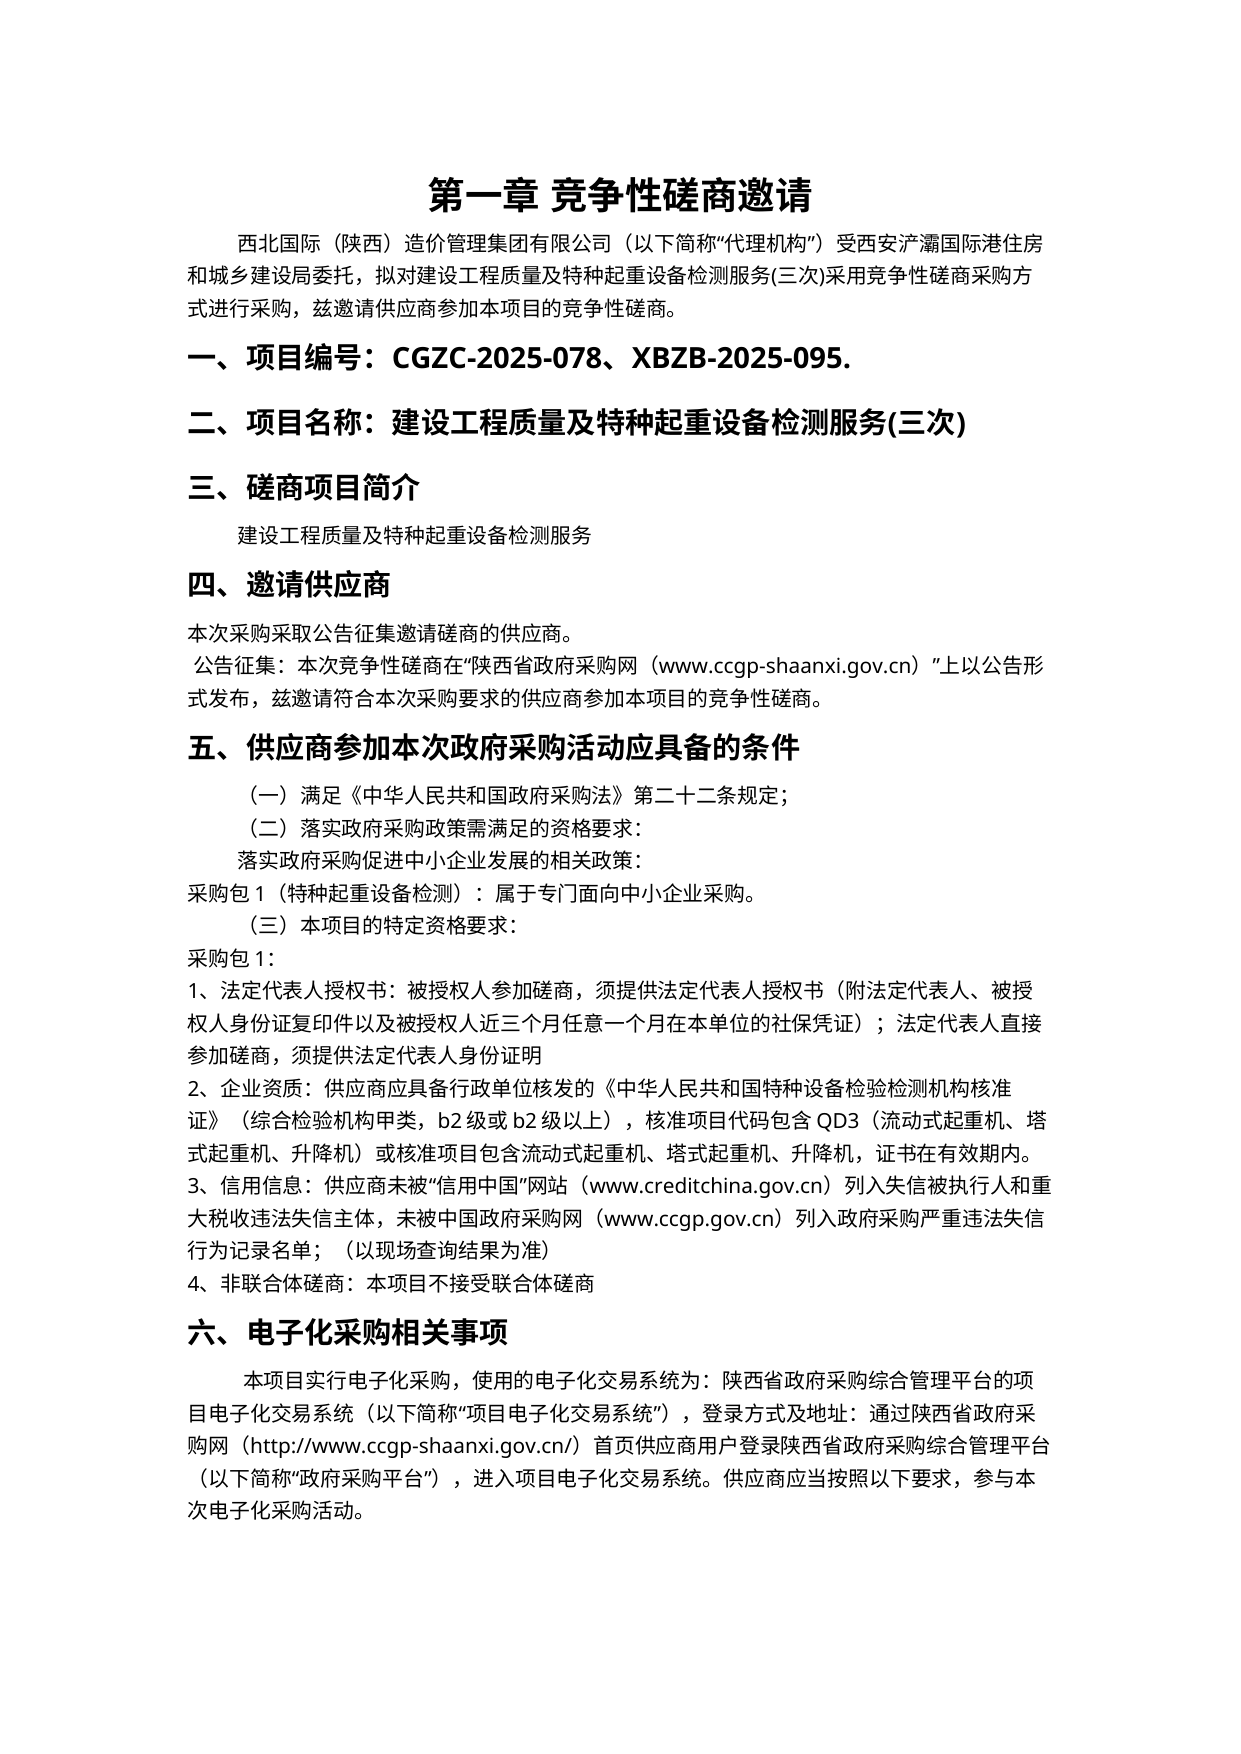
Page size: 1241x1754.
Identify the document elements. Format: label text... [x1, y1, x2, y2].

text （三）本项目的特定资格要求： [187, 909, 1053, 942]
text 本项目实行电子化采购，使用的电子化交易系统为：陕西省政府采购综合管理平台的项目电子化交易系统（以下简称“项目电子化交易系统”），登录方式及地址：通过陕西省政府采购网（http://www.ccgp-shaanxi.gov.cn/）首页供应商用户登录陕西省政府采购综合管理平台（以下简称“政府采购平台”），进入项目电子化交易系统。供应商应当按照以下要求，参与本次电子化采购活动。 [187, 1364, 1053, 1527]
text 建设工程质量及特种起重设备检测服务 [187, 519, 1053, 552]
text 采购包1： [187, 942, 1053, 974]
text 1、法定代表人授权书：被授权人参加磋商，须提供法定代表人授权书（附法定代表人、被授权人身份证复印件以及被授权人近三个月任意一个月在本单位的社保凭证）；法定代表人直接参加磋商，须提供法定代表人身份证明 [187, 974, 1053, 1072]
text （一）满足《中华人民共和国政府采购法》第二十二条规定； [187, 779, 1053, 812]
text 4、非联合体磋商：本项目不接受联合体磋商 [187, 1267, 1053, 1299]
text 第一章 竞争性磋商邀请 [187, 162, 1053, 227]
text 一、项目编号：CGZC-2025-078、XBZB-2025-095. [187, 324, 1053, 389]
text 3、信用信息：供应商未被“信用中国”网站（www.creditchina.gov.cn）列入失信被执行人和重大税收违法失信主体，未被中国政府采购网（www.ccgp.gov.cn）列入政府采购严重违法失信行为记录名单；（以现场查询结果为准） [187, 1169, 1053, 1267]
text 公告征集：本次竞争性磋商在“陕西省政府采购网（www.ccgp-shaanxi.gov.cn）”上以公告形式发布，兹邀请符合本次采购要求的供应商参加本项目的竞争性磋商。 [187, 649, 1053, 714]
text 三、磋商项目简介 [187, 454, 1053, 519]
text 五、供应商参加本次政府采购活动应具备的条件 [187, 714, 1053, 779]
text 2、企业资质：供应商应具备行政单位核发的《中华人民共和国特种设备检验检测机构核准证》（综合检验机构甲类，b2级或b2级以上），核准项目代码包含QD3（流动式起重机、塔式起重机、升降机）或核准项目包含流动式起重机、塔式起重机、升降机，证书在有效期内。 [187, 1072, 1053, 1169]
text 本次采购采取公告征集邀请磋商的供应商。 [187, 617, 1053, 649]
text 六、电子化采购相关事项 [187, 1299, 1053, 1364]
text 二、项目名称：建设工程质量及特种起重设备检测服务(三次) [187, 389, 1053, 454]
text 落实政府采购促进中小企业发展的相关政策： [187, 844, 1053, 877]
text 西北国际（陕西）造价管理集团有限公司（以下简称“代理机构”）受西安浐灞国际港住房和城乡建设局委托，拟对建设工程质量及特种起重设备检测服务(三次)采用竞争性磋商采购方式进行采购，兹邀请供应商参加本项目的竞争性磋商。 [187, 227, 1053, 324]
text 采购包1（特种起重设备检测）：属于专门面向中小企业采购。 [187, 877, 1053, 909]
text （二）落实政府采购政策需满足的资格要求： [187, 812, 1053, 844]
text 四、邀请供应商 [187, 552, 1053, 617]
